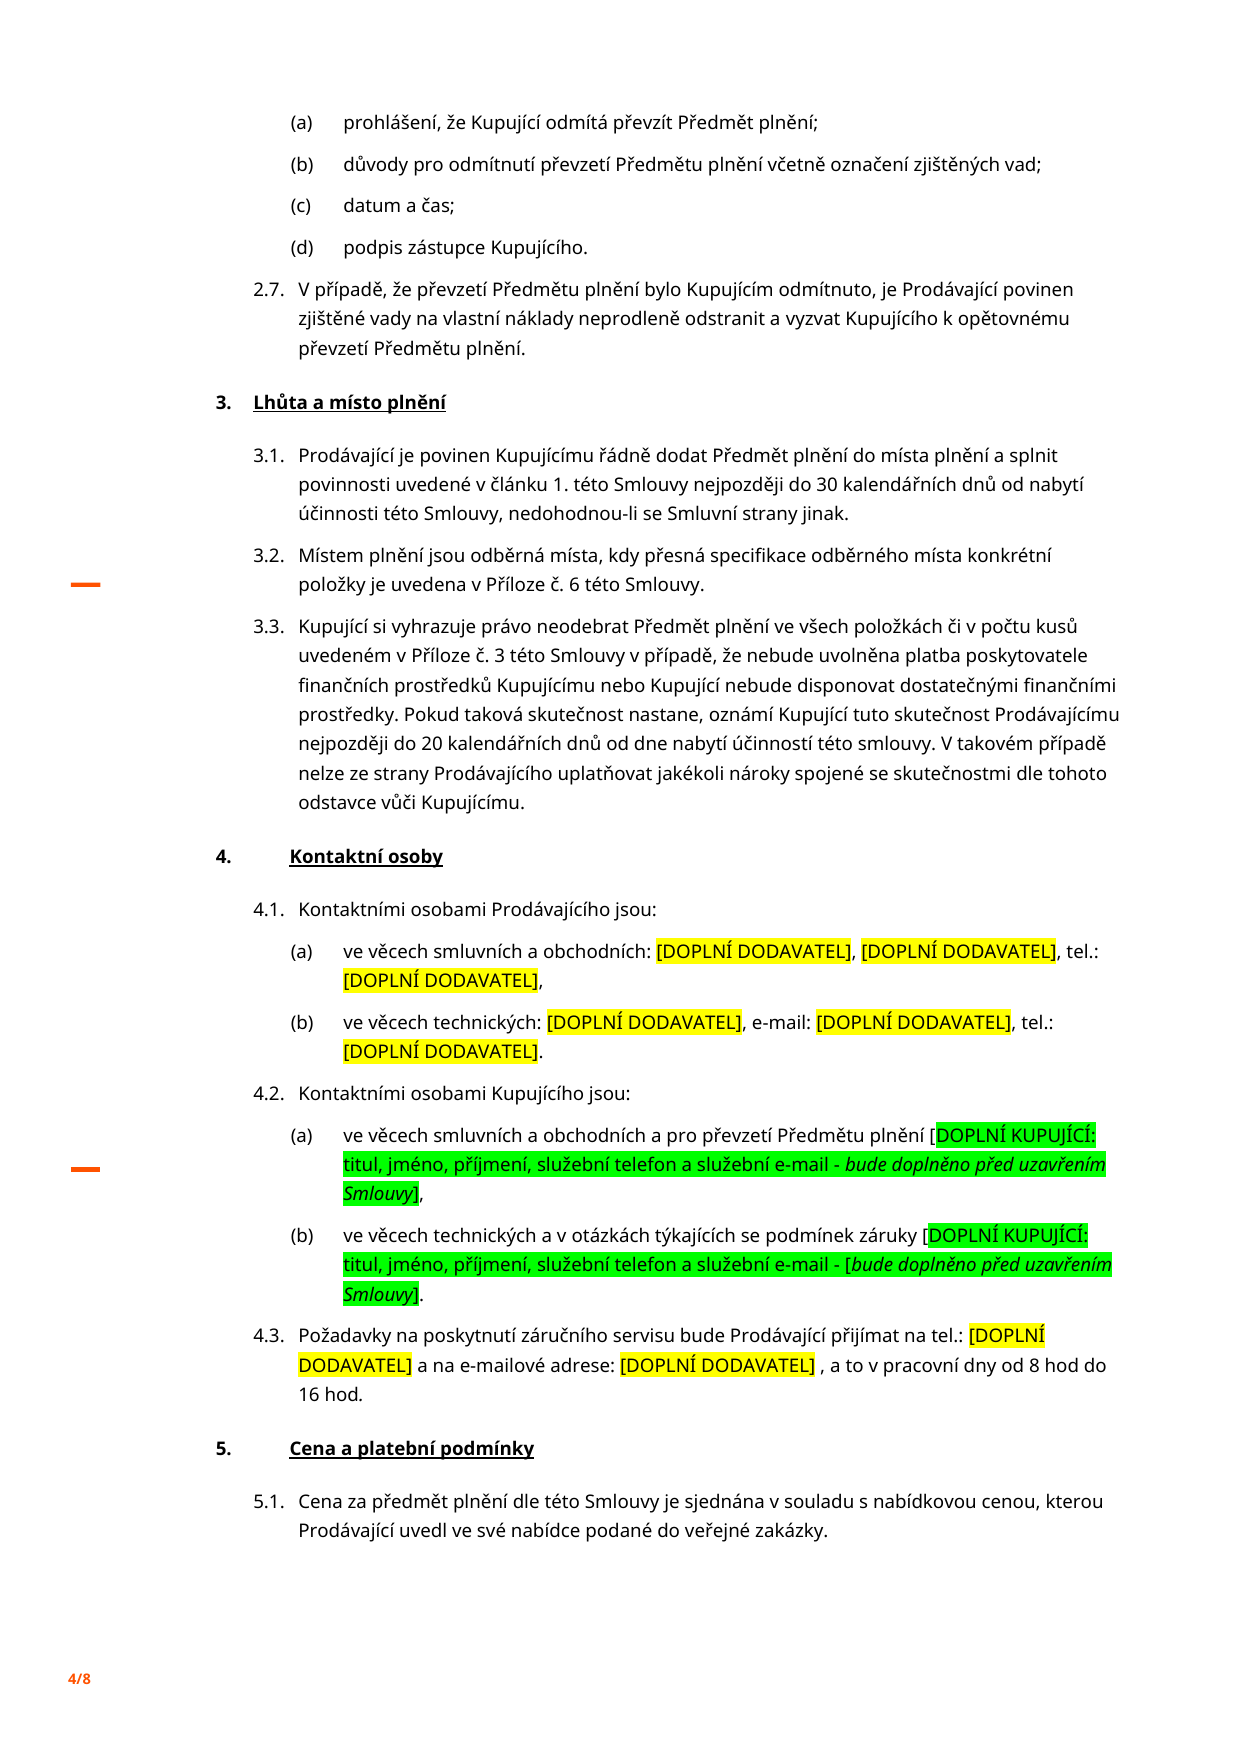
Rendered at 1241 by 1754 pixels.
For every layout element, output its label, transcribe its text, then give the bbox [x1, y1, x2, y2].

subtitle Kontaktní osoby [216, 843, 1122, 869]
list důvody pro odmítnutí převzetí Předmětu plnění včetně označení zjištěných vad; [291, 151, 1122, 177]
list ve věcech technických: [DOPLNÍ DODAVATEL], e-mail: [DOPLNÍ DODAVATEL], tel.: [DOPLNÍ DODAVATEL]. [291, 1009, 1122, 1064]
list Kontaktními osobami Prodávajícího jsou: [253, 896, 1122, 922]
list ve věcech technických a v otázkách týkajících se podmínek záruky [DOPLNÍ KUPUJÍCÍ: titul, jméno, příjmení, služební telefon a služební e-mail - [bude doplněno před uzavřením Smlouvy]. [291, 1222, 1122, 1306]
list podpis zástupce Kupujícího. [291, 234, 1122, 260]
list ve věcech smluvních a obchodních: [DOPLNÍ DODAVATEL], [DOPLNÍ DODAVATEL], tel.: [DOPLNÍ DODAVATEL], [291, 938, 1122, 993]
list Prodávající je povinen Kupujícímu řádně dodat Předmět plnění do místa plnění a splnit povinnosti uvedené v článku 1. této Smlouvy nejpozději do 30 kalendářních dnů od nabytí účinnosti této Smlouvy, nedohodnou-li se Smluvní strany jinak. [253, 442, 1122, 526]
list V případě, že převzetí Předmětu plnění bylo Kupujícím odmítnuto, je Prodávající povinen zjištěné vady na vlastní náklady neprodleně odstranit a vyzvat Kupujícího k opětovnému převzetí Předmětu plnění. [253, 276, 1122, 360]
list Cena za předmět plnění dle této Smlouvy je sjednána v souladu s nabídkovou cenou, kterou Prodávající uvedl ve své nabídce podané do veřejné zakázky. [253, 1488, 1122, 1543]
list Požadavky na poskytnutí záručního servisu bude Prodávající přijímat na tel.: [DOPLNÍ DODAVATEL] a na e-mailové adrese: [DOPLNÍ DODAVATEL] , a to v pracovní dny od 8 hod do 16 hod. [253, 1323, 1122, 1407]
subtitle Lhůta a místo plnění [216, 389, 1122, 415]
list Místem plnění jsou odběrná místa, kdy přesná specifikace odběrného místa konkrétní položky je uvedena v Příloze č. 6 této Smlouvy. [253, 542, 1122, 597]
list ve věcech smluvních a obchodních a pro převzetí Předmětu plnění [DOPLNÍ KUPUJÍCÍ: titul, jméno, příjmení, služební telefon a služební e-mail - bude doplněno před uzavřením Smlouvy], [291, 1122, 1122, 1206]
list Kupující si vyhrazuje právo neodebrat Předmět plnění ve všech položkách či v počtu kusů uvedeném v Příloze č. 3 této Smlouvy v případě, že nebude uvolněna platba poskytovatele finančních prostředků Kupujícímu nebo Kupující nebude disponovat dostatečnými finančními prostředky. Pokud taková skutečnost nastane, oznámí Kupující tuto skutečnost Prodávajícímu nejpozději do 20 kalendářních dnů od dne nabytí účinností této smlouvy. V takovém případě nelze ze strany Prodávajícího uplatňovat jakékoli nároky spojené se skutečnostmi dle tohoto odstavce vůči Kupujícímu. [253, 613, 1122, 815]
list Kontaktními osobami Kupujícího jsou: [253, 1080, 1122, 1106]
subtitle Cena a platební podmínky [216, 1436, 1122, 1461]
list prohlášení, že Kupující odmítá převzít Předmět plnění; [291, 109, 1122, 135]
list datum a čas; [291, 193, 1122, 218]
